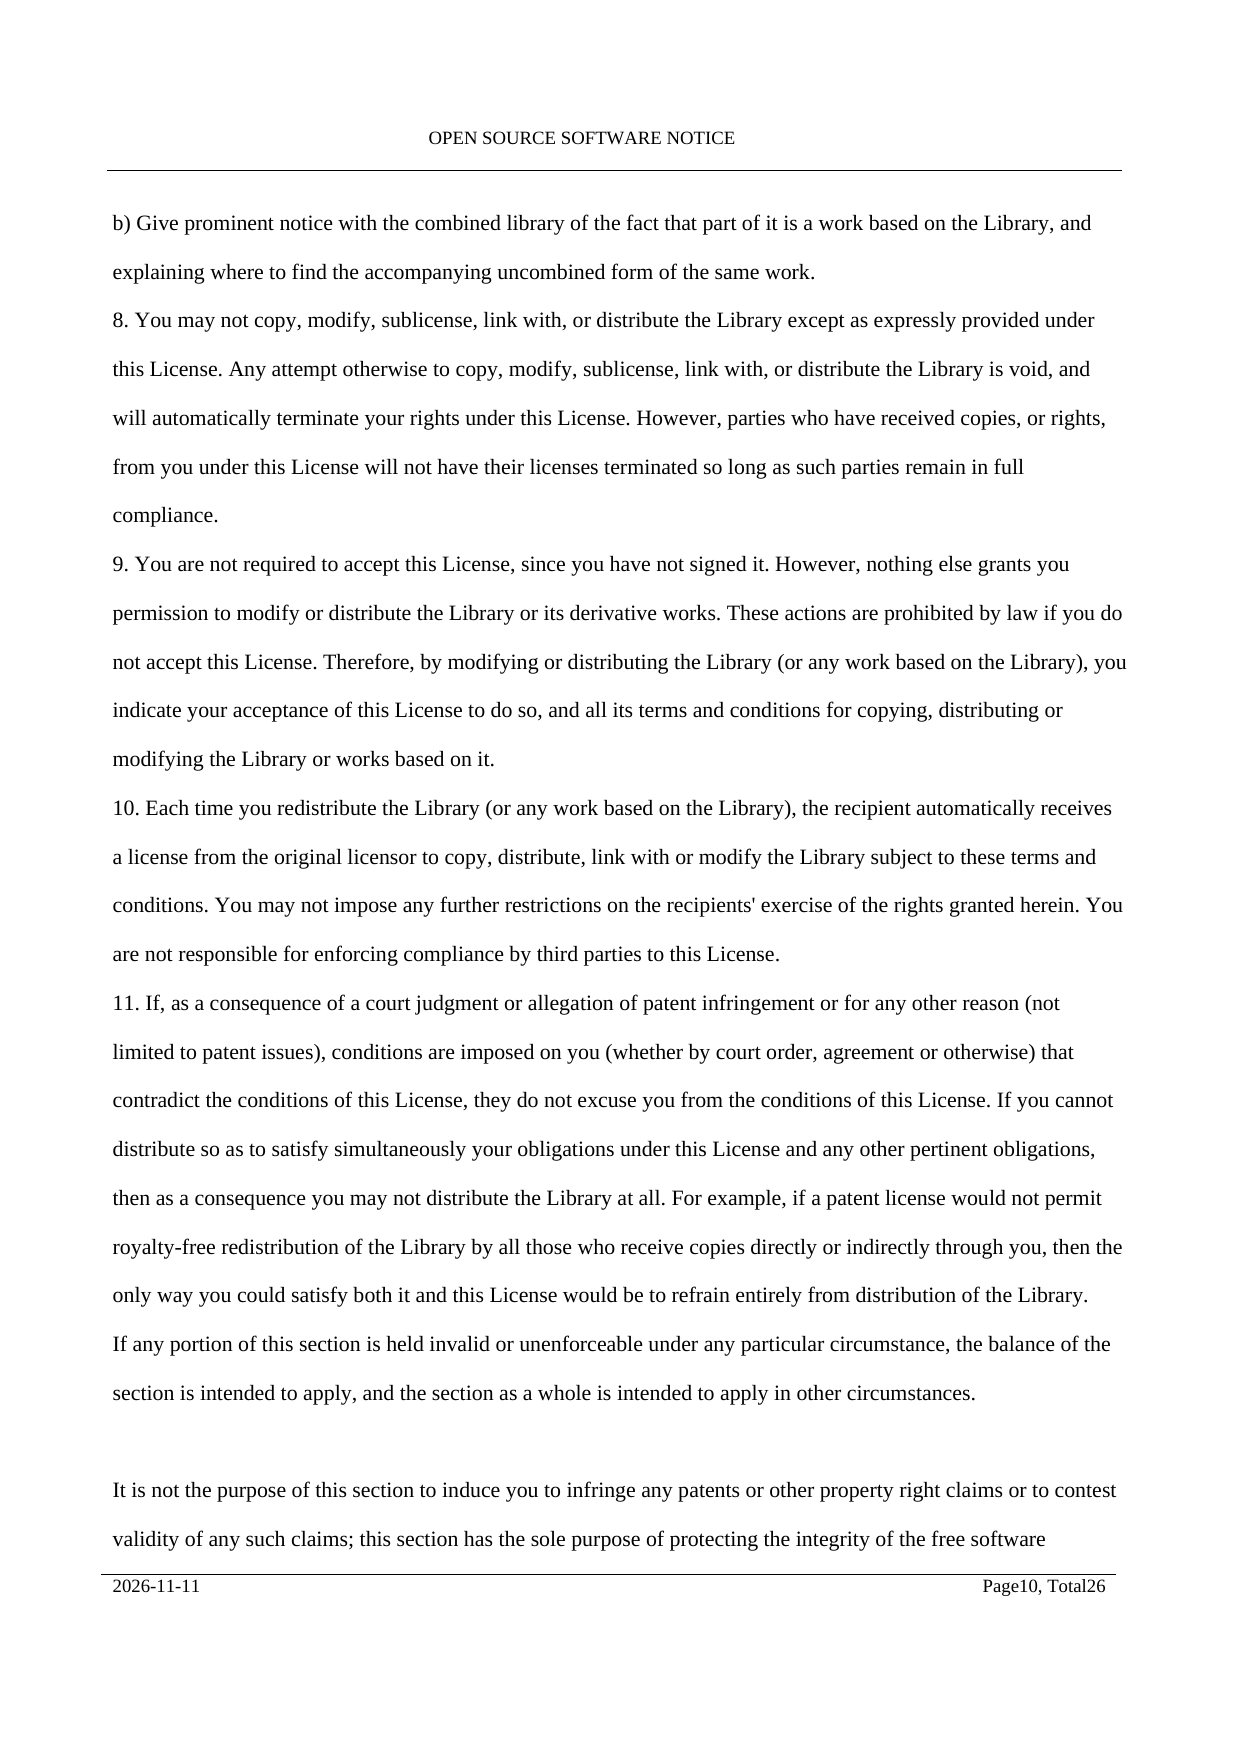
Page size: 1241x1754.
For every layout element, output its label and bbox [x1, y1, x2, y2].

text [112, 206, 1128, 1555]
